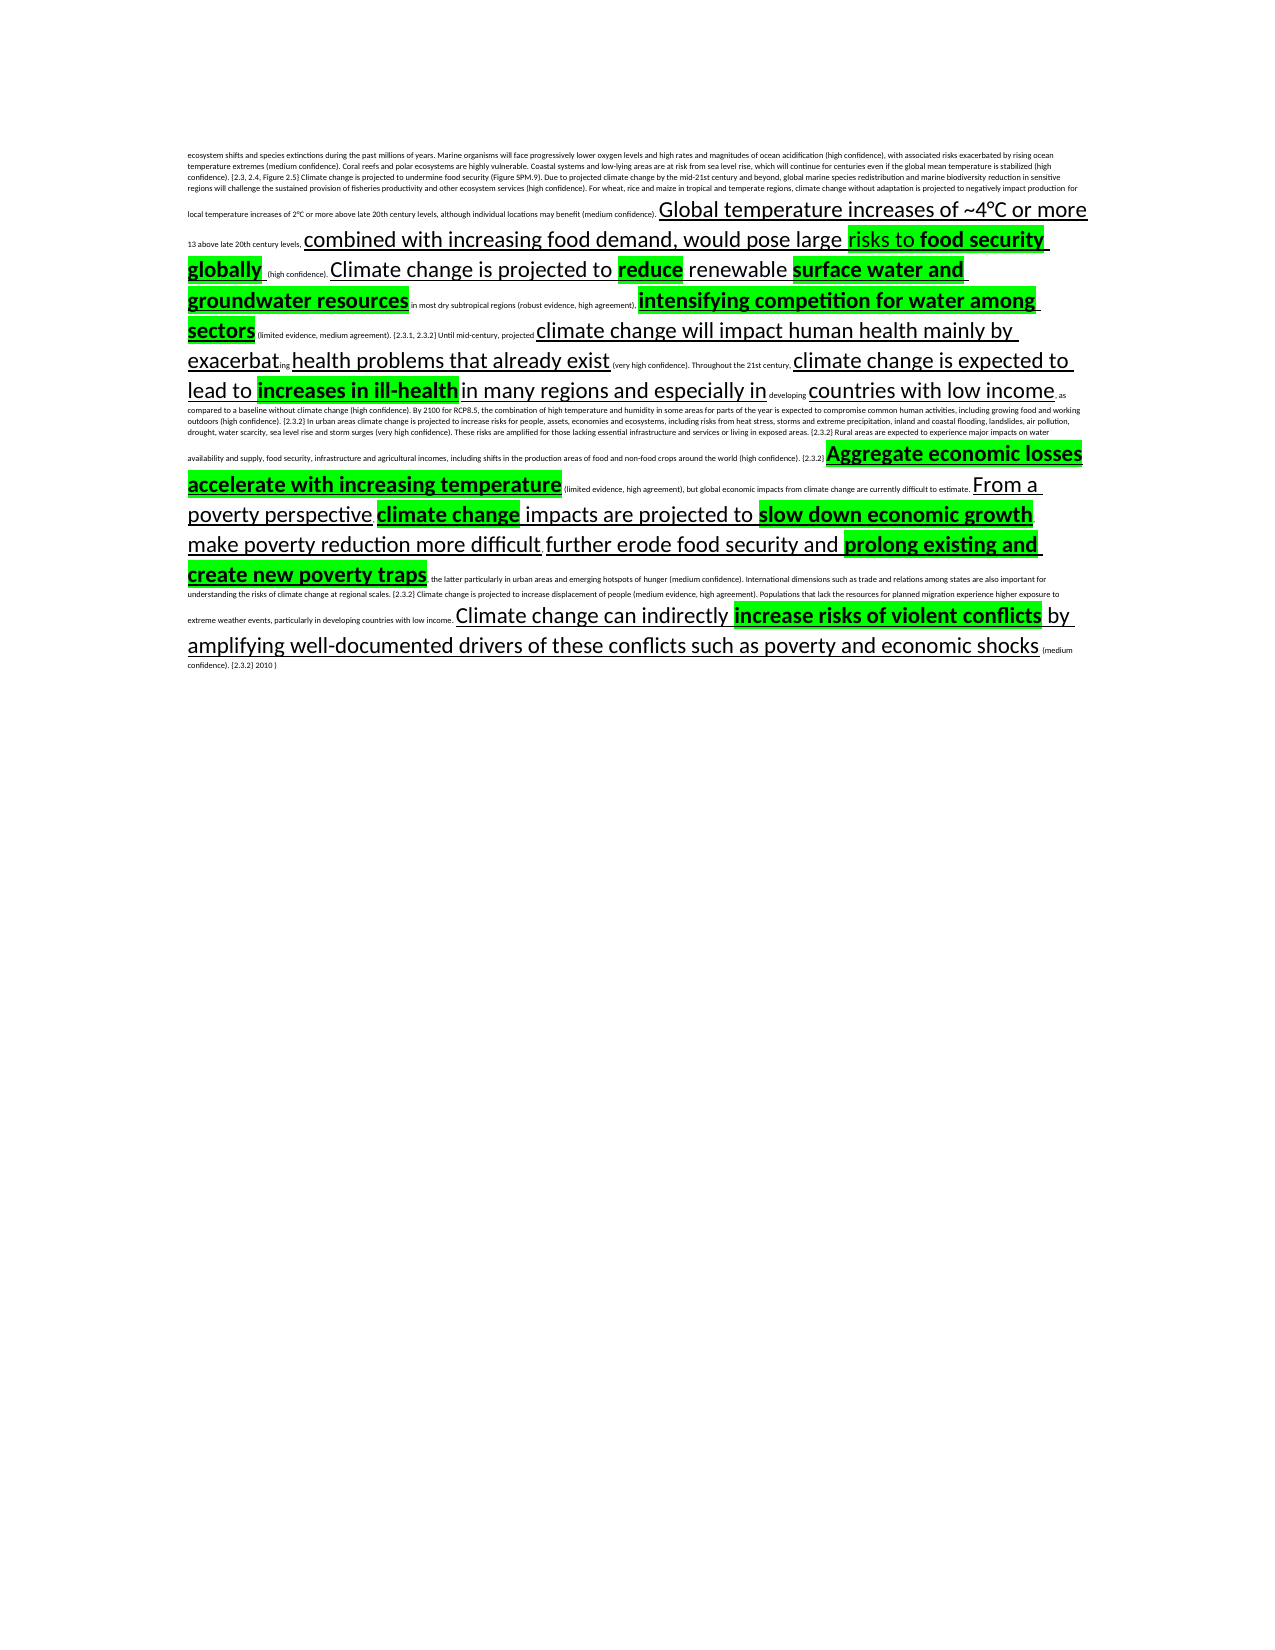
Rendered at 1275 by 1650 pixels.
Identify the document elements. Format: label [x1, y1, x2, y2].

text [187, 150, 1087, 671]
